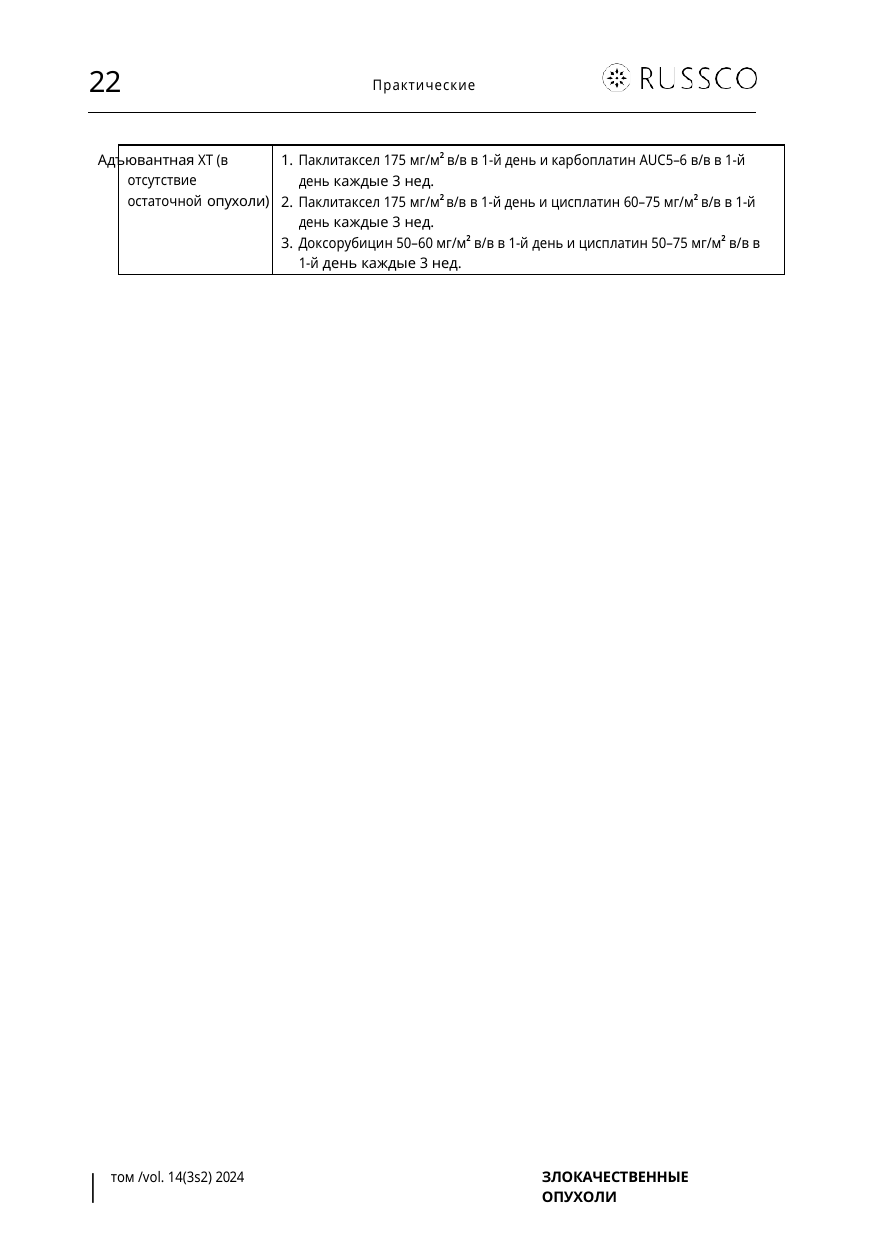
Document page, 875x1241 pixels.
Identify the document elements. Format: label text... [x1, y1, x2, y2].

table_cell Адъювантная ХТ (в отсутствие остаточной опухоли) [119, 146, 272, 274]
picture [602, 63, 631, 92]
picture [659, 67, 675, 89]
picture [641, 67, 654, 89]
picture [715, 67, 731, 89]
picture [681, 67, 693, 89]
table_cell Паклитаксел 175 мг/м2 в/в в 1-й день и карбоплатин AUC5–6 в/в в 1-й день каждые 3 нед. Паклитаксел 175 мг/м2 в/в в 1-й день и цисплатин 60–75 мг/м2 в/в в 1-й день каждые 3 нед. Доксорубицин 50–60 мг/м2 в/в в 1-й день и цисплатин 50–75 мг/м2 в/в в 1-й день каждые 3 нед. [273, 146, 784, 274]
picture [698, 67, 710, 89]
picture [736, 67, 757, 89]
